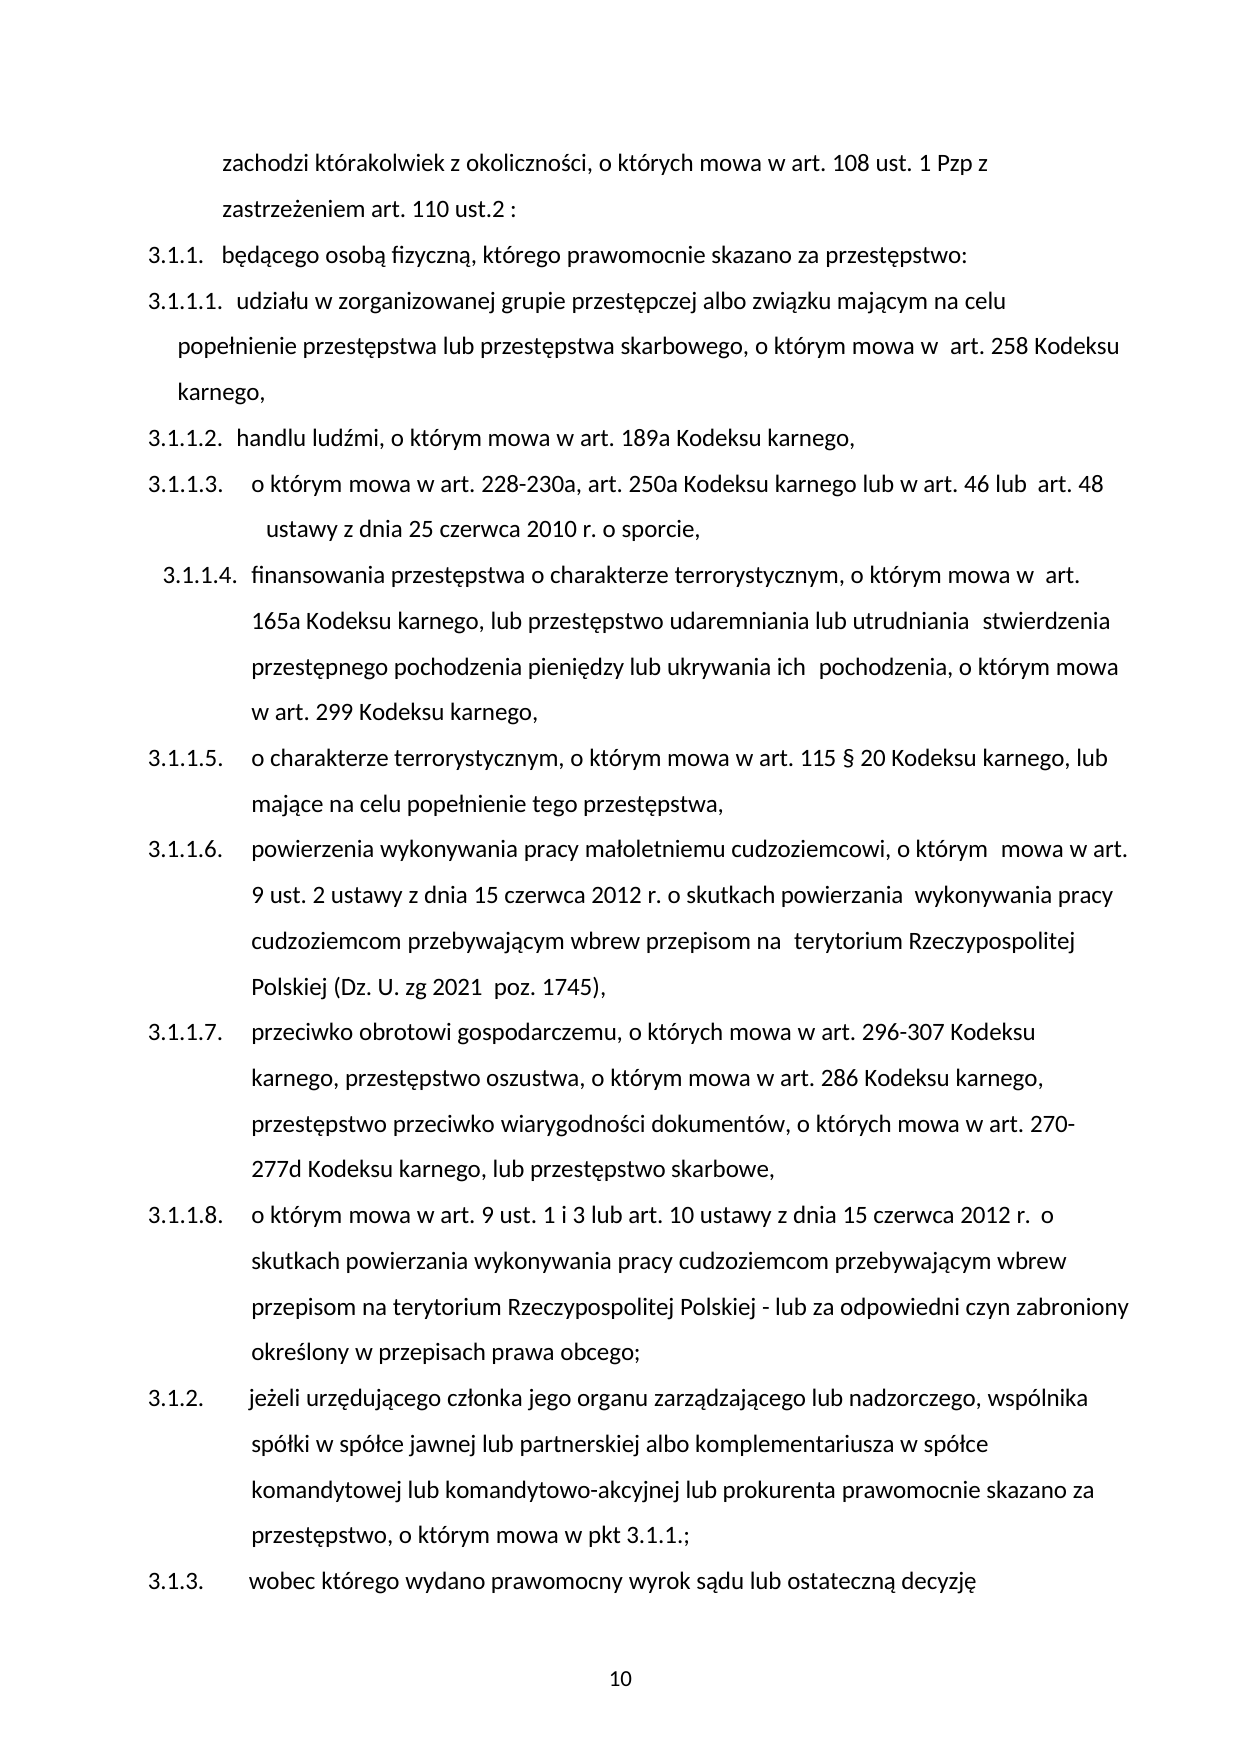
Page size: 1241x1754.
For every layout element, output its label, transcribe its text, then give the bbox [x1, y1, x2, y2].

list finansowania przestępstwa o charakterze terrorystycznym, o którym mowa w art. 165a Kodeksu karnego, lub przestępstwo udaremniania lub utrudniania stwierdzenia przestępnego pochodzenia pieniędzy lub ukrywania ich pochodzenia, o którym mowa w art. 299 Kodeksu karnego, [162, 559, 1134, 727]
list udziału w zorganizowanej grupie przestępczej albo związku mającym na celu popełnienie przestępstwa lub przestępstwa skarbowego, o którym mowa w art. 258 Kodeksu karnego, [148, 285, 1134, 407]
list o charakterze terrorystycznym, o którym mowa w art. 115 § 20 Kodeksu karnego, lub mające na celu popełnienie tego przestępstwa, [148, 742, 1134, 818]
list powierzenia wykonywania pracy małoletniemu cudzoziemcowi, o którym mowa w art. 9 ust. 2 ustawy z dnia 15 czerwca 2012 r. o skutkach powierzania wykonywania pracy cudzoziemcom przebywającym wbrew przepisom na terytorium Rzeczypospolitej Polskiej (Dz. U. zg 2021 poz. 1745), [148, 833, 1134, 1001]
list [148, 1565, 1134, 1596]
list jeżeli urzędującego członka jego organu zarządzającego lub nadzorczego, wspólnika spółki w spółce jawnej lub partnerskiej albo komplementariusza w spółce komandytowej lub komandytowo-akcyjnej lub prokurenta prawomocnie skazano za przestępstwo, o którym mowa w pkt 3.1.1.; [148, 1382, 1134, 1550]
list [139, 148, 1134, 224]
list będącego osobą fizyczną, którego prawomocnie skazano za przestępstwo: [148, 239, 1134, 269]
list o którym mowa w art. 9 ust. 1 i 3 lub art. 10 ustawy z dnia 15 czerwca 2012 r. o skutkach powierzania wykonywania pracy cudzoziemcom przebywającym wbrew przepisom na terytorium Rzeczypospolitej Polskiej - lub za odpowiedni czyn zabroniony określony w przepisach prawa obcego; [148, 1199, 1134, 1367]
list handlu ludźmi, o którym mowa w art. 189a Kodeksu karnego, [148, 422, 1134, 452]
list przeciwko obrotowi gospodarczemu, o których mowa w art. 296-307 Kodeksu karnego, przestępstwo oszustwa, o którym mowa w art. 286 Kodeksu karnego, przestępstwo przeciwko wiarygodności dokumentów, o których mowa w art. 270- 277d Kodeksu karnego, lub przestępstwo skarbowe, [148, 1016, 1134, 1184]
list o którym mowa w art. 228-230a, art. 250a Kodeksu karnego lub w art. 46 lub art. 48 ustawy z dnia 25 czerwca 2010 r. o sporcie, [148, 468, 1134, 544]
